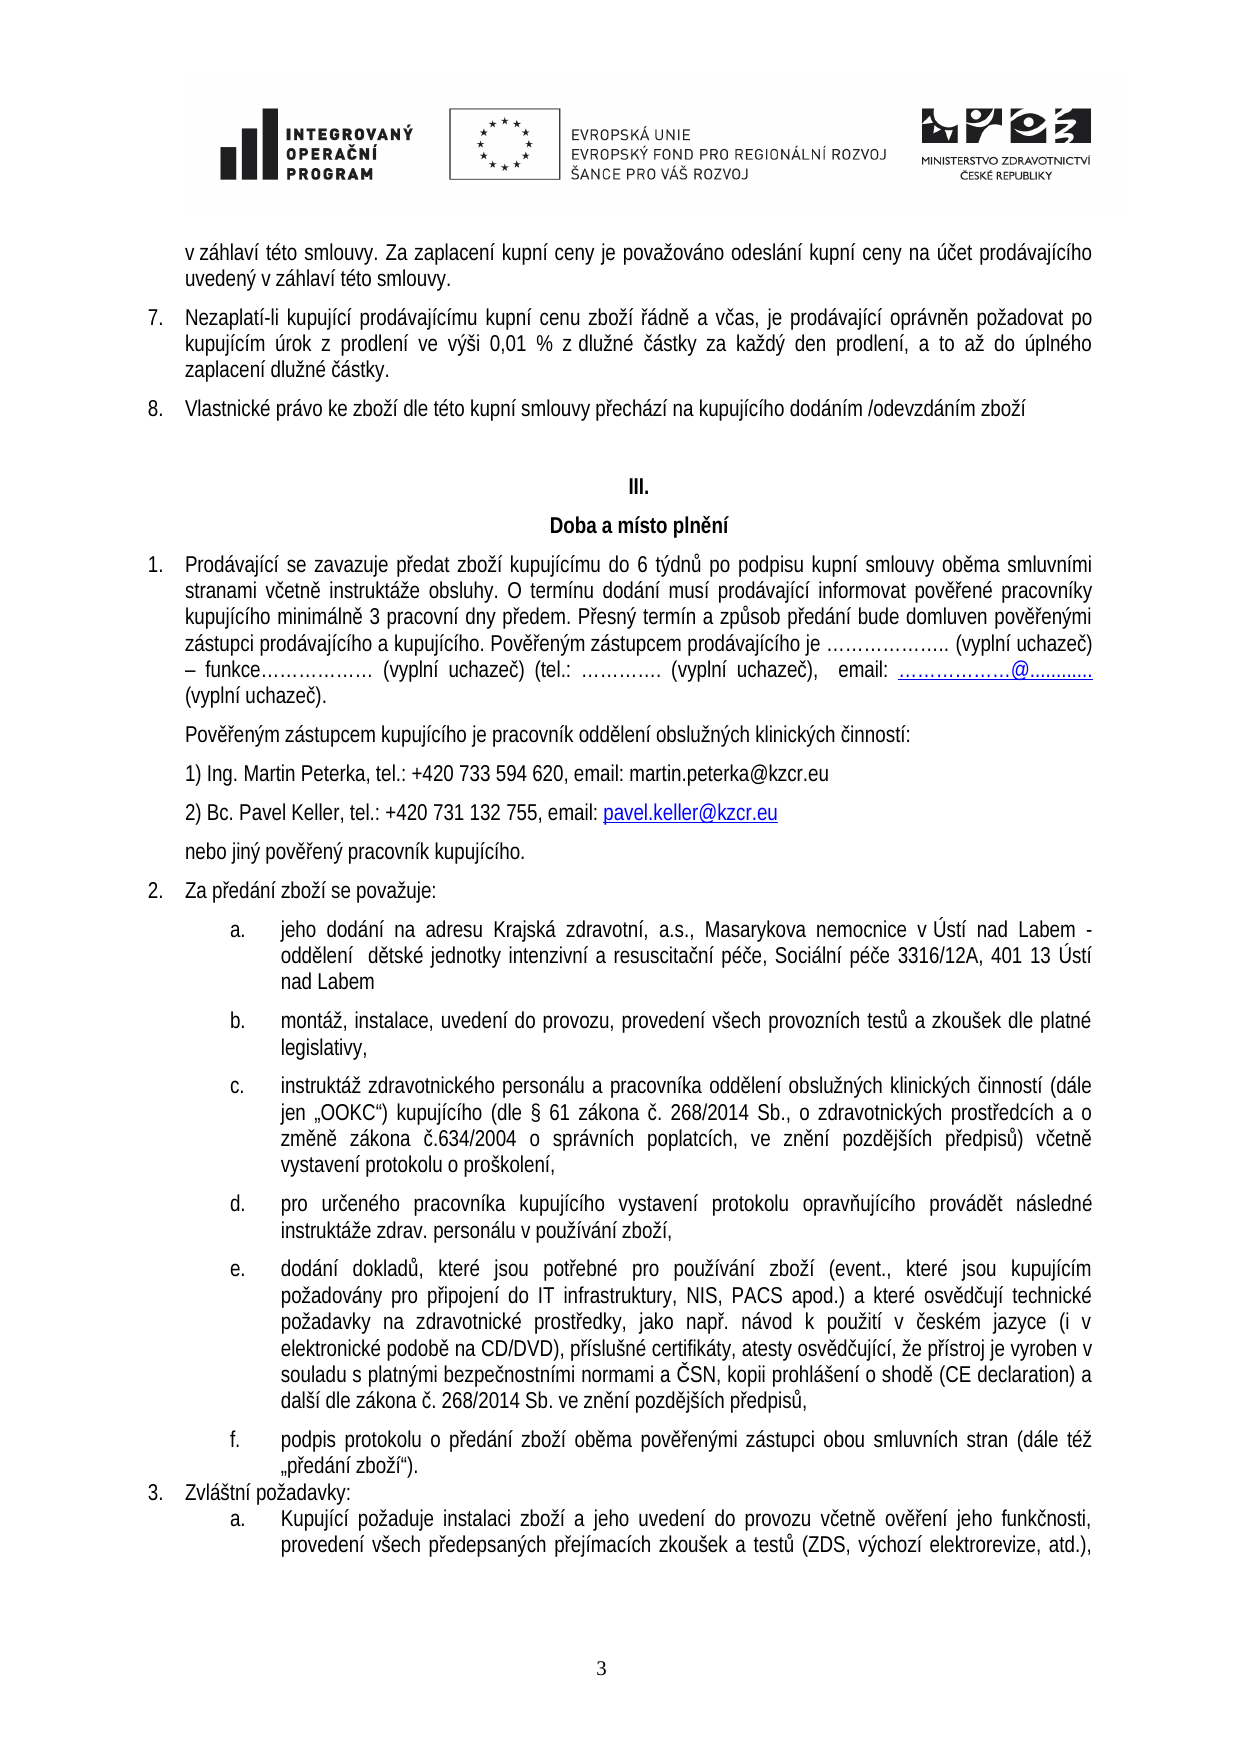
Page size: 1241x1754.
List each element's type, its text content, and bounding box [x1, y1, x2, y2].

list Nezaplatí-li kupující prodávajícímu kupní cenu zboží řádně a včas, je prodávající oprávněn požadovat po kupujícím úrok z prodlení ve výši 0,01 % z dlužné částky za každý den prodlení, a to až do úplného zaplacení dlužné částky. [148, 304, 1093, 383]
list montáž, instalace, uvedení do provozu, provedení všech provozních testů a zkoušek dle platné legislativy, [230, 1007, 1093, 1060]
list Zvláštní požadavky: [148, 1479, 1093, 1505]
list podpis protokolu o předání zboží oběma pověřenými zástupci obou smluvních stran (dále též „předání zboží“). [230, 1426, 1093, 1479]
text III. [185, 473, 1093, 499]
list Za předání zboží se považuje: [148, 877, 1093, 903]
text 1) Ing. Martin Peterka, tel.: +420 733 594 620, email: martin.peterka@kzcr.eu [185, 760, 1093, 786]
list jeho dodání na adresu Krajská zdravotní, a.s., Masarykova nemocnice v Ústí nad Labem - oddělení dětské jednotky intenzivní a resuscitační péče, Sociální péče 3316/12A, 401 13 Ústí nad Labem [230, 916, 1093, 994]
list pro určeného pracovníka kupujícího vystavení protokolu opravňujícího provádět následné instruktáže zdrav. personálu v používání zboží, [230, 1190, 1093, 1243]
list instruktáž zdravotnického personálu a pracovníka oddělení obslužných klinických činností (dále jen „OOKC“) kupujícího (dle § 61 zákona č. 268/2014 Sb., o zdravotnických prostředcích a o změně zákona č.634/2004 o správních poplatcích, ve znění pozdějších předpisů) včetně vystavení protokolu o proškolení, [230, 1072, 1093, 1178]
list dodání dokladů, které jsou potřebné pro používání zboží (event., které jsou kupujícím požadovány pro připojení do IT infrastruktury, NIS, PACS apod.) a které osvědčují technické požadavky na zdravotnické prostředky, jako např. návod k použití v českém jazyce (i v elektronické podobě na CD/DVD), příslušné certifikáty, atesty osvědčující, že přístroj je vyroben v souladu s platnými bezpečnostními normami a ČSN, kopii prohlášení o shodě (CE declaration) a další dle zákona č. 268/2014 Sb. ve znění pozdějších předpisů, [230, 1255, 1093, 1413]
picture [184, 73, 1127, 215]
subtitle Doba a místo plnění [185, 512, 1093, 538]
text Pověřeným zástupcem kupujícího je pracovník oddělení obslužných klinických činností: [185, 721, 1093, 748]
text nebo jiný pověřený pracovník kupujícího. [185, 838, 1093, 864]
list Prodávající se zavazuje předat zboží kupujícímu do 6 týdnů po podpisu kupní smlouvy oběma smluvními stranami včetně instruktáže obsluhy. O termínu dodání musí prodávající informovat pověřené pracovníky kupujícího minimálně 3 pracovní dny předem. Přesný termín a způsob předání bude domluven pověřenými zástupci prodávajícího a kupujícího. Pověřeným zástupcem prodávajícího je ……………….. (vyplní uchazeč) – funkce……………… (vyplní uchazeč) (tel.: …………. (vyplní uchazeč), email: ………………@............ (vyplní uchazeč). [148, 551, 1093, 709]
list Vlastnické právo ke zboží dle této kupní smlouvy přechází na kupujícího dodáním /odevzdáním zboží [148, 395, 1093, 422]
text 2) Bc. Pavel Keller, tel.: +420 731 132 755, email: pavel.keller@kzcr.eu [185, 799, 1093, 825]
